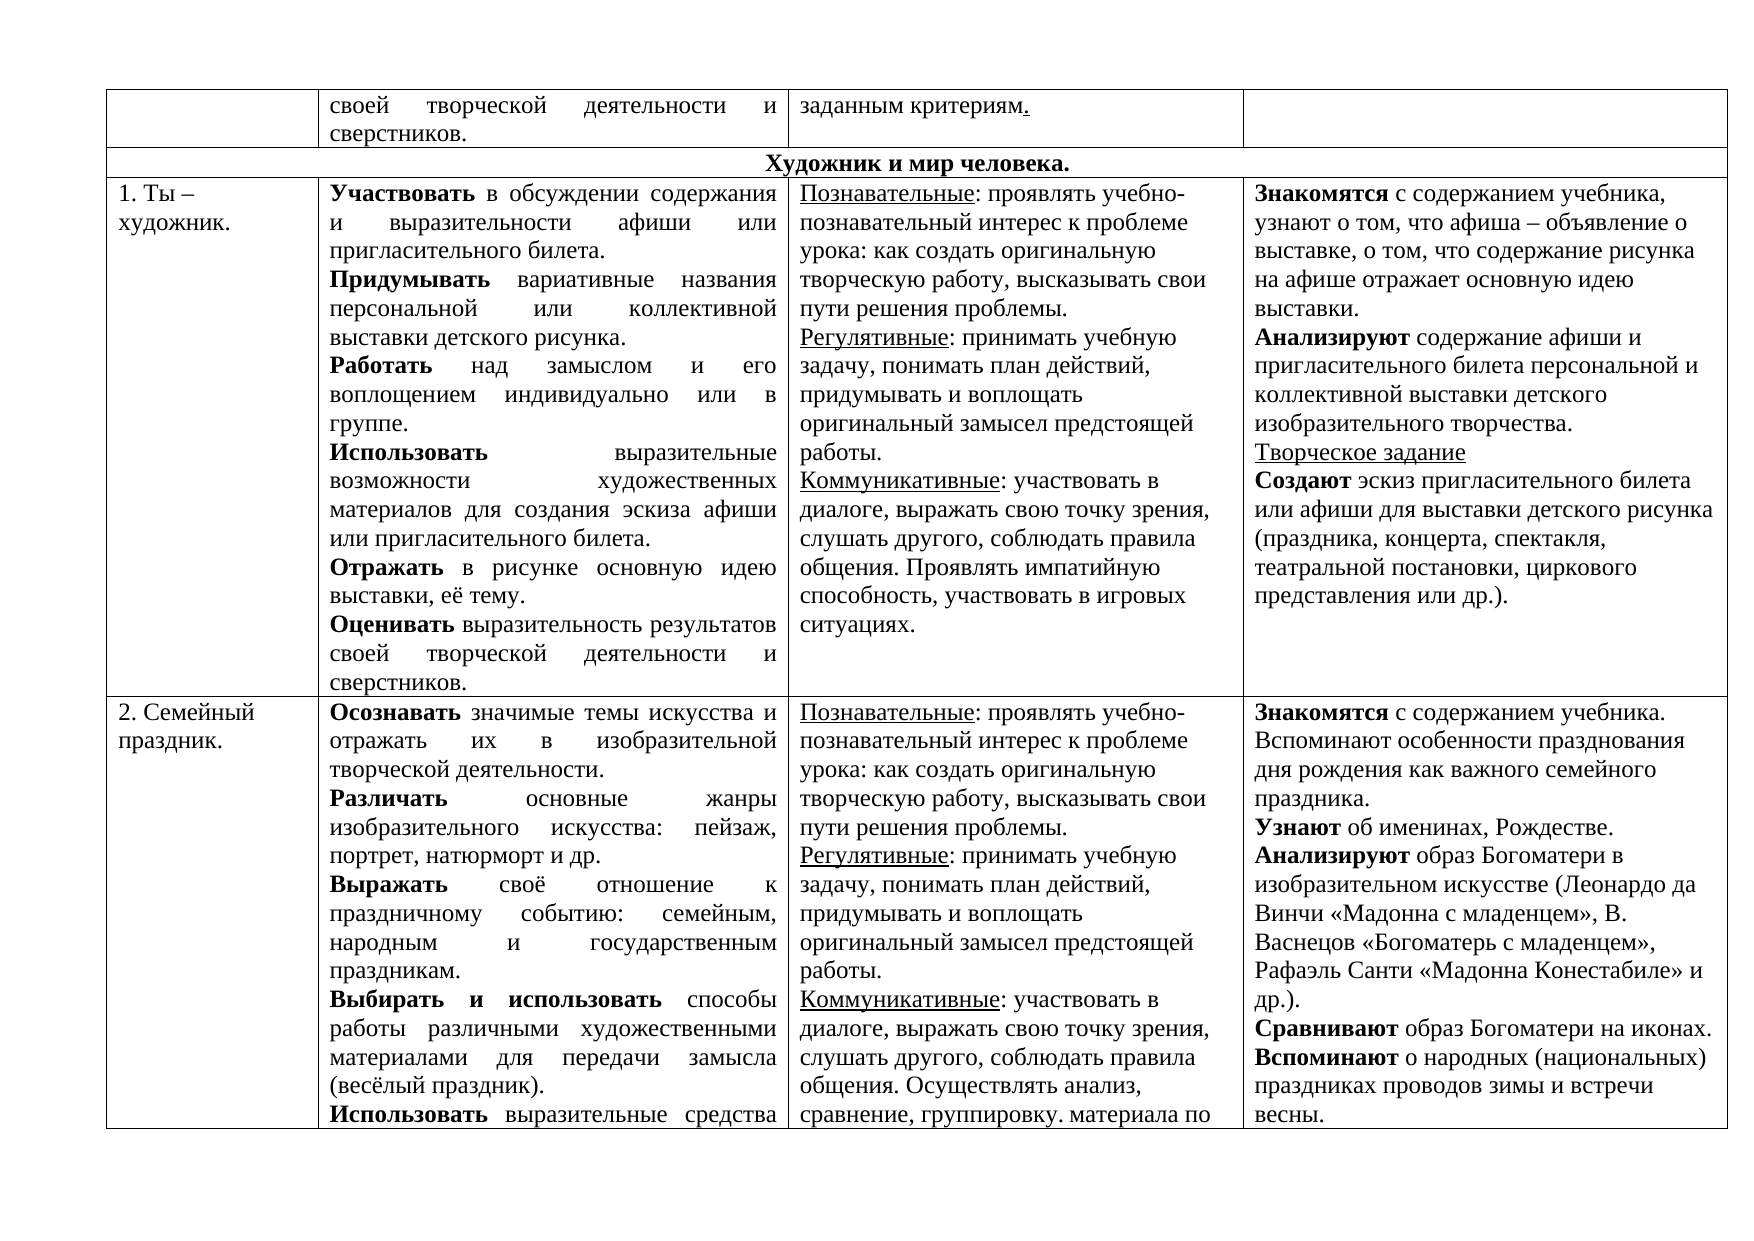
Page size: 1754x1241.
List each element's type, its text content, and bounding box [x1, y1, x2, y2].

table_cell Знакомятся с содержанием учебника, узнают о том, что афиша – объявление о выставке, о том, что содержание рисунка на афише отражает основную идею выставки. Анализируют содержание афиши и пригласительного билета персональной и коллективной выставки детского изобразительного творчества. Творческое задание Создают эскиз пригласительного билета или афиши для выставки детского рисунка (праздника, концерта, спектакля, театральной постановки, циркового представления или др.). [1244, 178, 1727, 696]
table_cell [107, 90, 318, 147]
table_cell Художник и мир человека. [107, 148, 1727, 177]
table_cell Участвовать в обсуждении содержания и выразительности афиши или пригласительного билета. Придумывать вариативные названия персональной или коллективной выставки детского рисунка. Работать над замыслом и его воплощением индивидуально или в группе. Использовать выразительные возможности художественных материалов для создания эскиза афиши или пригласительного билета. Отражать в рисунке основную идею выставки, её тему. Оценивать выразительность результатов своей творческой деятельности и сверстников. [319, 178, 788, 696]
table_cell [319, 90, 788, 147]
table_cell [1244, 90, 1727, 147]
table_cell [319, 697, 788, 1128]
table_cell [1244, 697, 1727, 1128]
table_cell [789, 90, 1243, 147]
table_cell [107, 697, 318, 1128]
table_cell 1. Ты – художник. [107, 178, 318, 696]
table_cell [789, 697, 1243, 1128]
table_cell Познавательные: проявлять учебно-познавательный интерес к проблеме урока: как создать оригинальную творческую работу, высказывать свои пути решения проблемы. Регулятивные: принимать учебную задачу, понимать план действий, придумывать и воплощать оригинальный замысел предстоящей работы. Коммуникативные: участвовать в диалоге, выражать свою точку зрения, слушать другого, соблюдать правила общения. Проявлять импатийную способность, участвовать в игровых ситуациях. [789, 178, 1243, 696]
